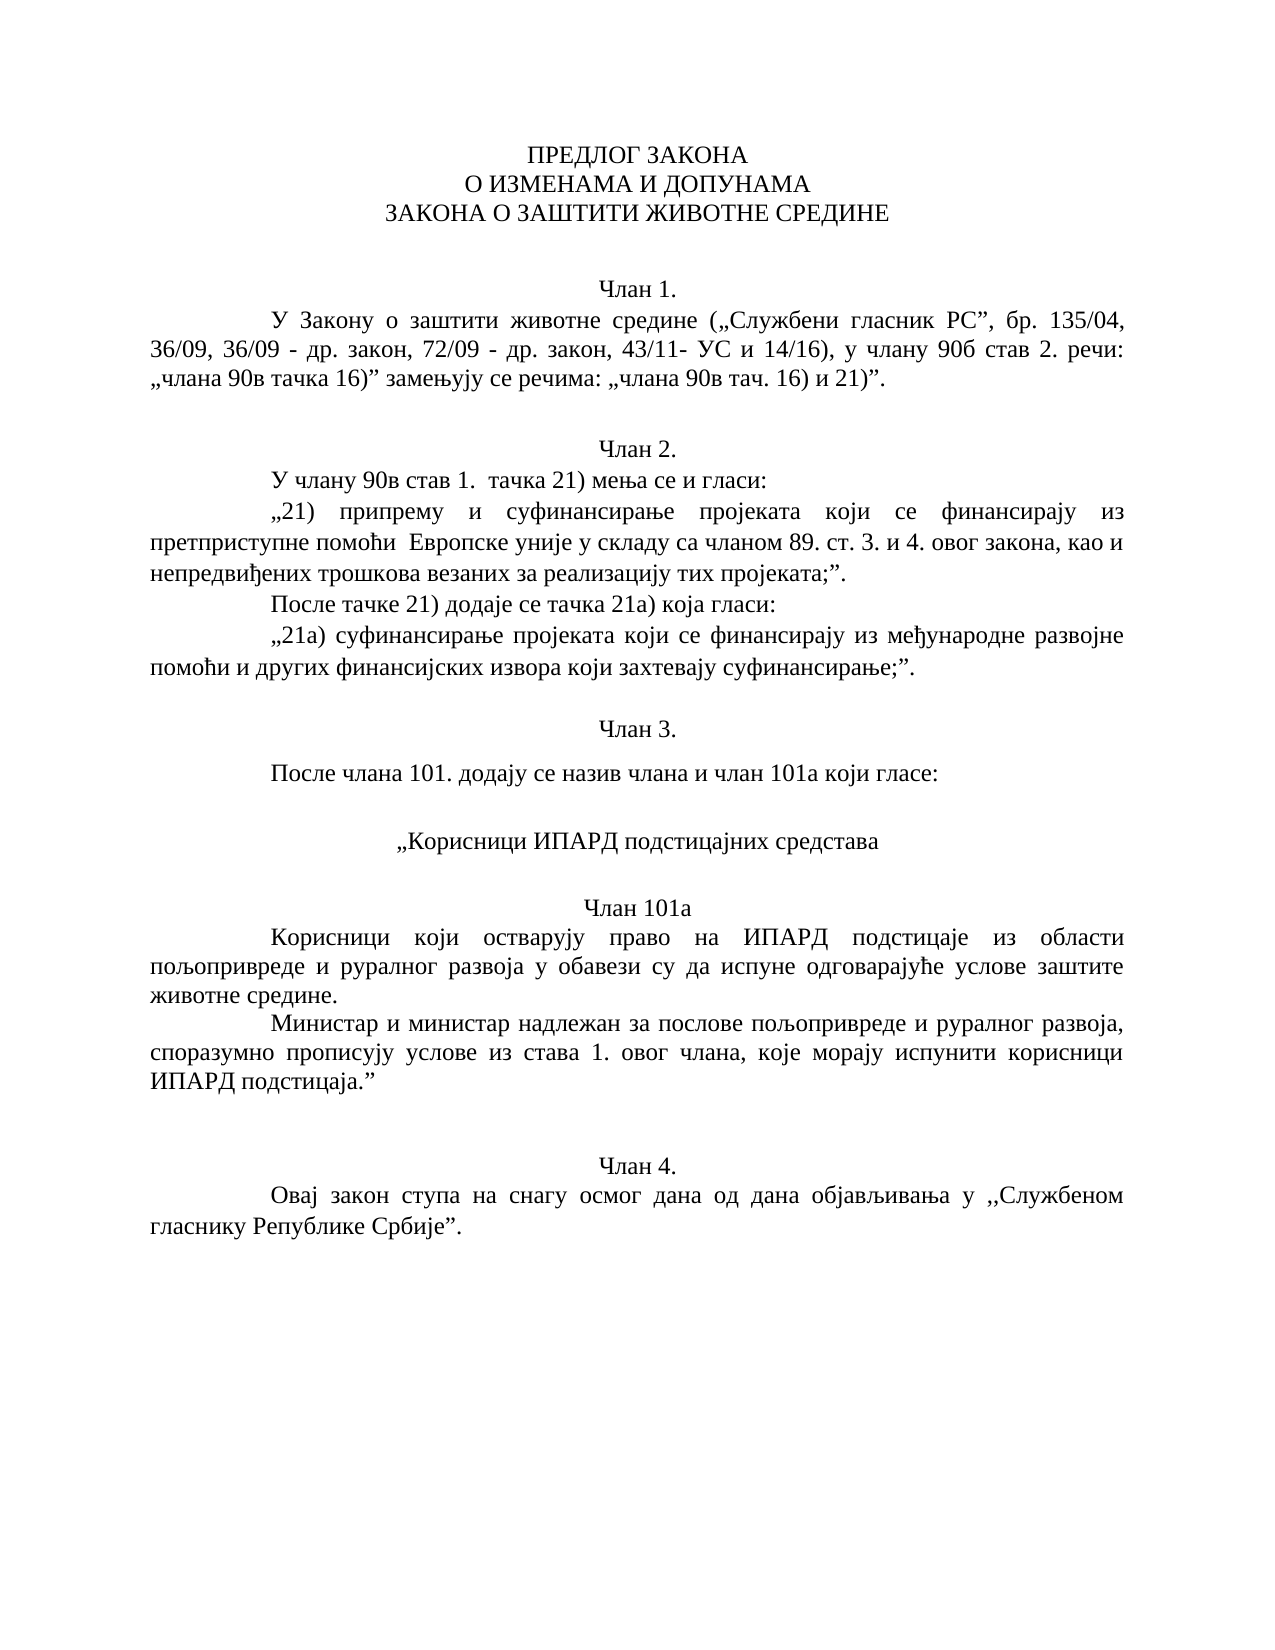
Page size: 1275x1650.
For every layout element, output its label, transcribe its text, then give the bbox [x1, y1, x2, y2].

text О ИЗМЕНАМА И ДОПУНАМА [150, 169, 1125, 198]
text Члан 101а [150, 880, 1125, 922]
text Министар и министар надлежан за послове пољопривреде и руралног развоја, споразумно прописују услове из става 1. овог члана, које морају испунити корисници ИПАРД подстицаја.” [150, 1008, 1125, 1095]
text Члан 1. [150, 274, 1125, 303]
text У члану 90в став 1. тачка 21) мења се и гласи: [150, 465, 1125, 494]
text Овај закон ступа на снагу осмог дана од дана објављивања у ,,Службеном гласнику Републике Србије”. [150, 1180, 1125, 1239]
text У Закону о заштити животне средине („Службени гласник РС”, бр. 135/04, 36/09, 36/09 - др. закон, 72/09 - др. закон, 43/11- УС и 14/16), у члану 90б став 2. речи: „члана 90в тачка 16)” замењују се речима: „члана 90в тач. 16) и 21)”. [150, 306, 1125, 392]
text „Корисници ИПАРД подстицајних средстава [150, 812, 1125, 855]
text ПРЕДЛОГ ЗАКОНА [150, 141, 1125, 169]
text После члана 101. додају се назив члана и члан 101а који гласе: [150, 745, 1125, 787]
text Члан 2. [150, 434, 1125, 463]
text „21) припрему и суфинансирање пројеката који се финансирају из претприступне помоћи Европске уније у складу са чланом 89. ст. 3. и 4. овог закона, као и непредвиђених трошкова везаних за реализацију тих пројеката;”. [150, 496, 1125, 587]
text Члан 3. [150, 714, 1125, 742]
text Корисници који остварују право на ИПАРД подстицаје из области пољопривреде и руралног развоја у обавези су да испуне одговарајуће услове заштите животне средине. [150, 922, 1125, 1008]
text „21а) суфинансирање пројеката који се финансирају из међународне развојне помоћи и других финансијских извора који захтевају суфинансирање;”. [150, 621, 1125, 680]
text Члан 4. [150, 1137, 1125, 1180]
text ЗАКОНА О ЗАШТИТИ ЖИВОТНЕ СРЕДИНЕ [150, 198, 1125, 227]
text После тачке 21) додаје се тачка 21а) која гласи: [150, 589, 1125, 618]
